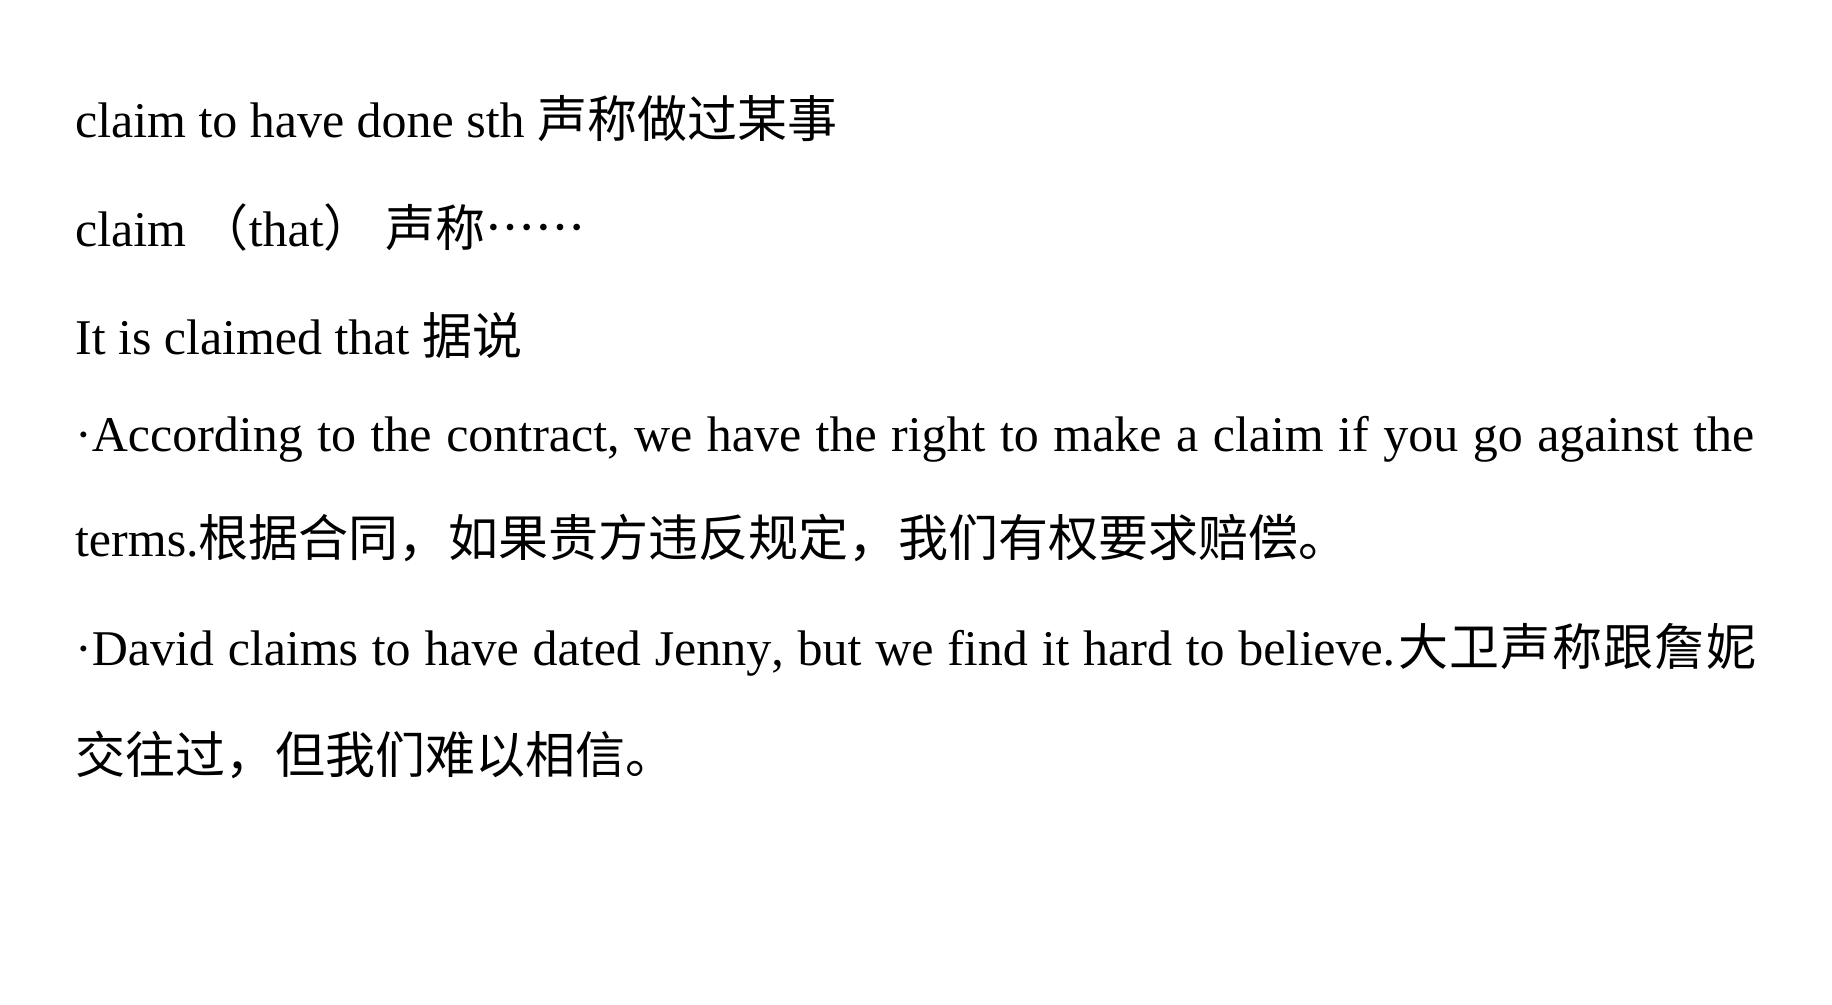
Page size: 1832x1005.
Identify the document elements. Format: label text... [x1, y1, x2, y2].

text claim （that） 声称…… [75, 188, 1756, 261]
text ·According to the contract, we have the right to make a claim if you go against the terms.根据合同，如果贵方违反规定，我们有权要求赔偿。 [75, 405, 1756, 571]
text claim to have done sth 声称做过某事 [75, 79, 1756, 152]
text ·David claims to have dated Jenny, but we find it hard to believe.大卫声称跟詹妮交往过，但我们难以相信。 [75, 607, 1756, 788]
text It is claimed that 据说 [75, 297, 1756, 369]
